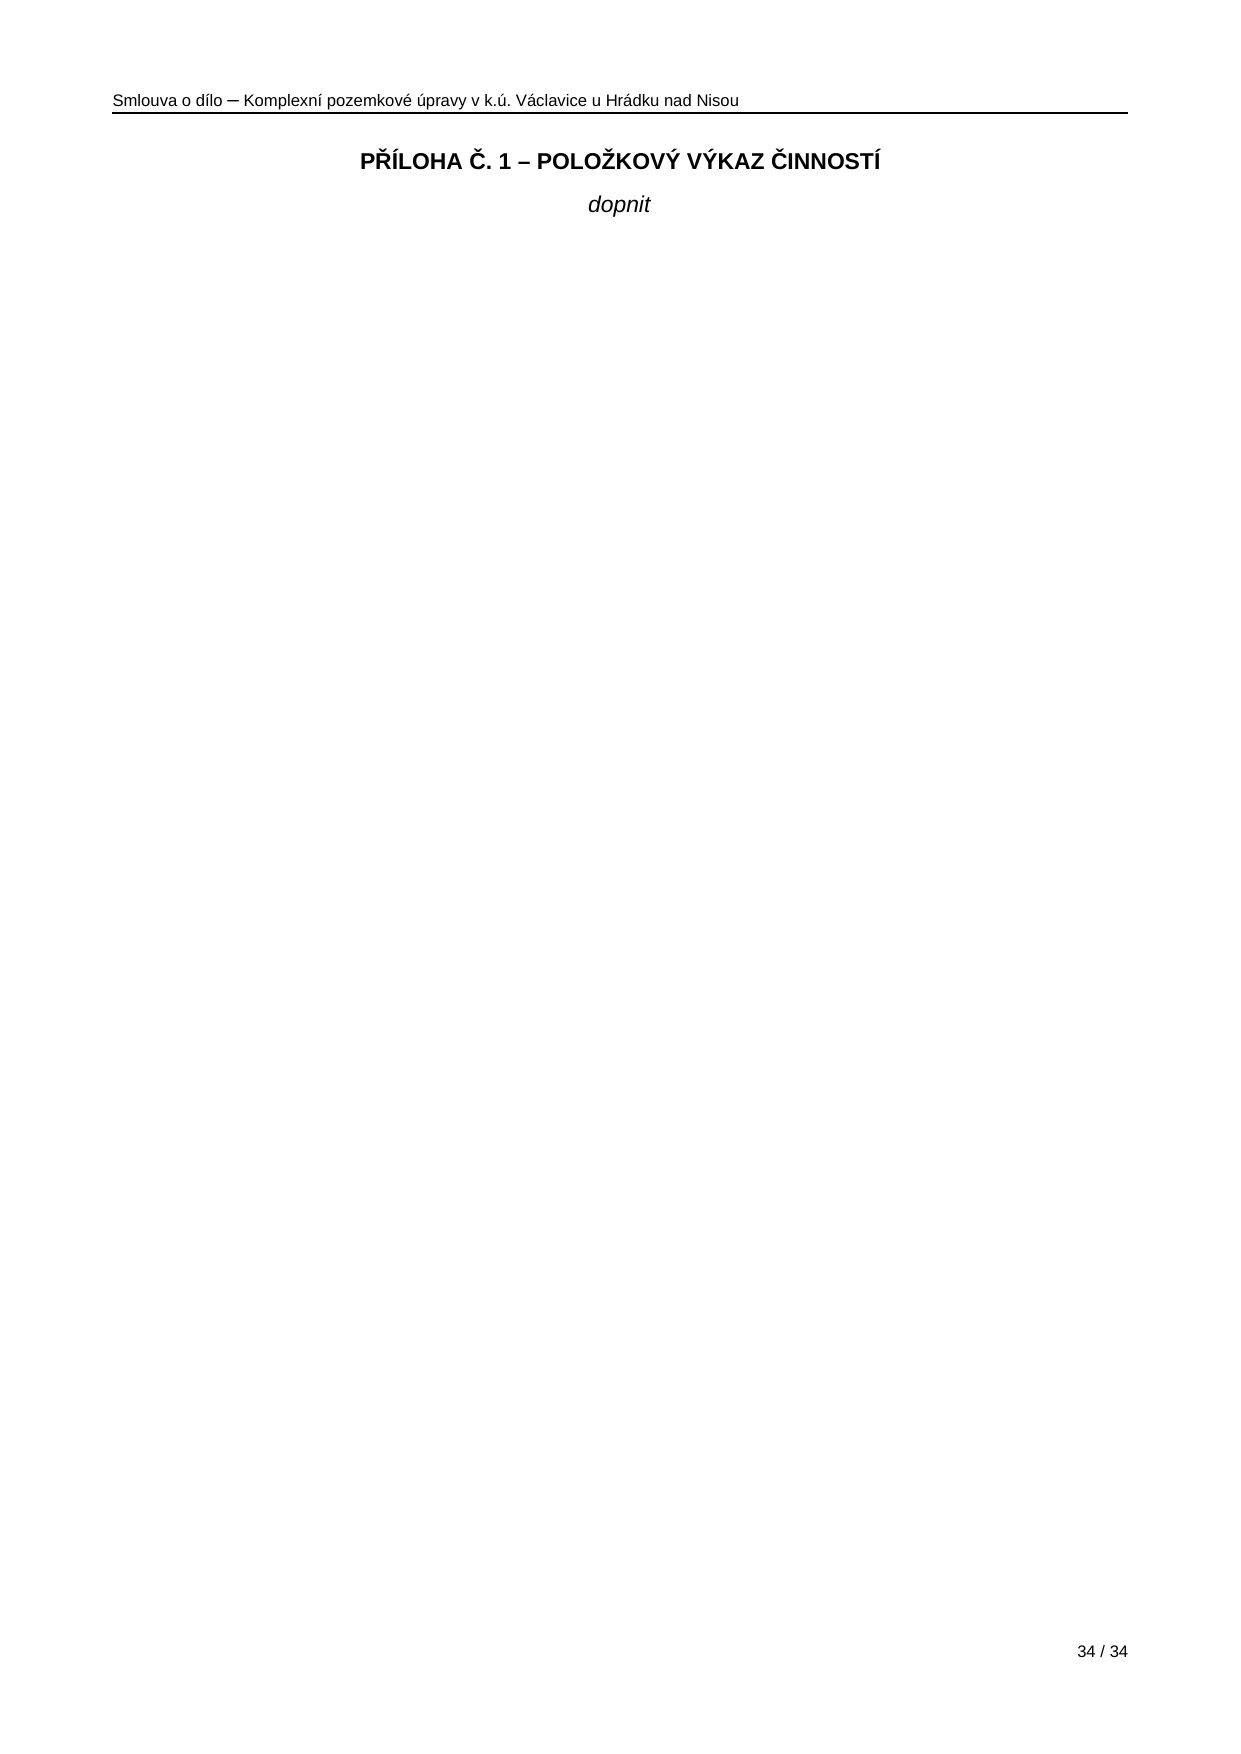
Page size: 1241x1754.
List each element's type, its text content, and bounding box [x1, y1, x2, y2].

text Příloha č. 1 – Položkový výkaz Činností [112, 148, 1128, 174]
text dopnit [112, 191, 1128, 217]
